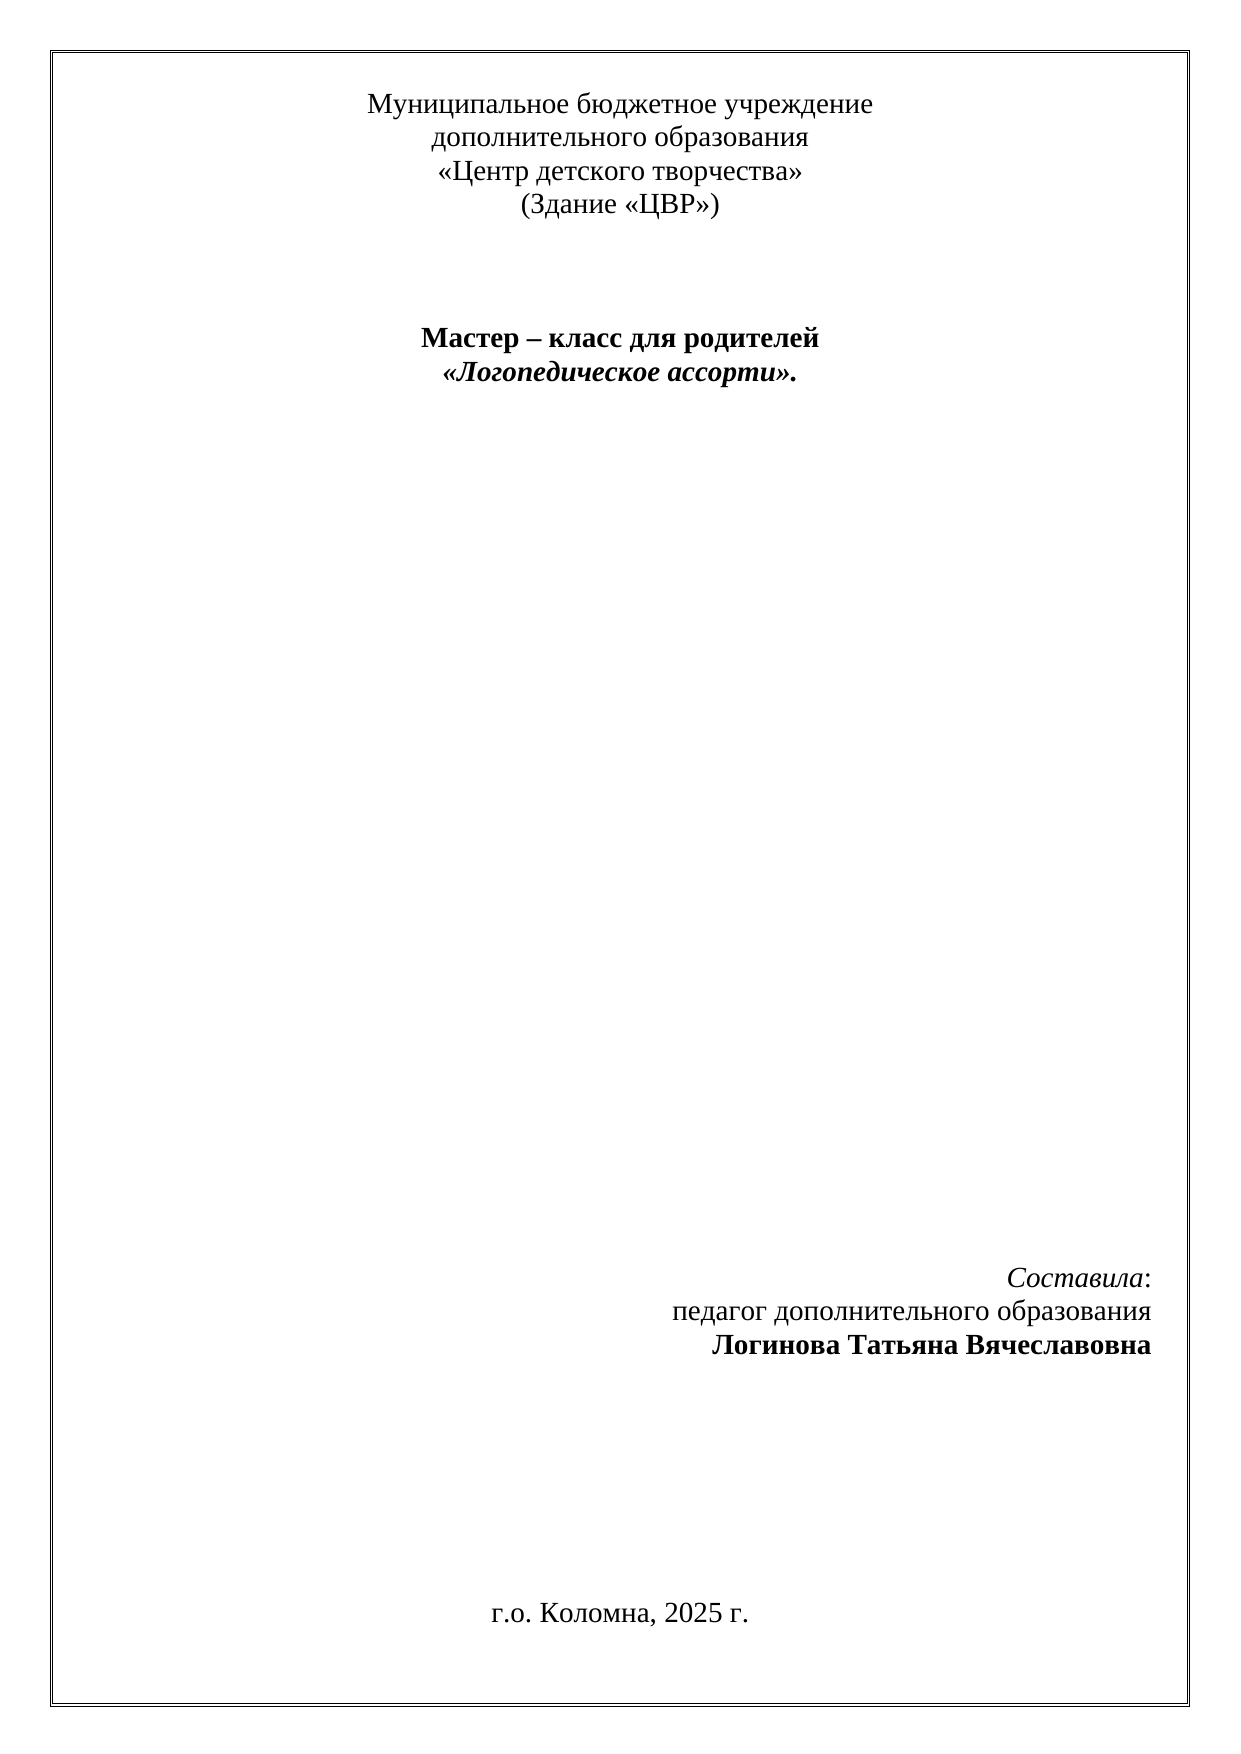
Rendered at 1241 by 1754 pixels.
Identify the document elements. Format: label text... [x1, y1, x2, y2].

text педагог дополнительного образования [89, 1293, 1152, 1327]
text дополнительного образования [89, 119, 1152, 153]
text Муниципальное бюджетное учреждение [89, 86, 1152, 119]
text Составила: [89, 1260, 1152, 1293]
text Логинова Татьяна Вячеславовна [89, 1327, 1152, 1360]
text (Здание «ЦВР») [89, 186, 1152, 220]
text г.о. Коломна, 2025 г. [89, 1595, 1152, 1629]
text Мастер – класс для родителей [89, 321, 1152, 354]
text «Центр детского творчества» [89, 153, 1152, 186]
text «Логопедическое ассорти». [89, 354, 1152, 388]
